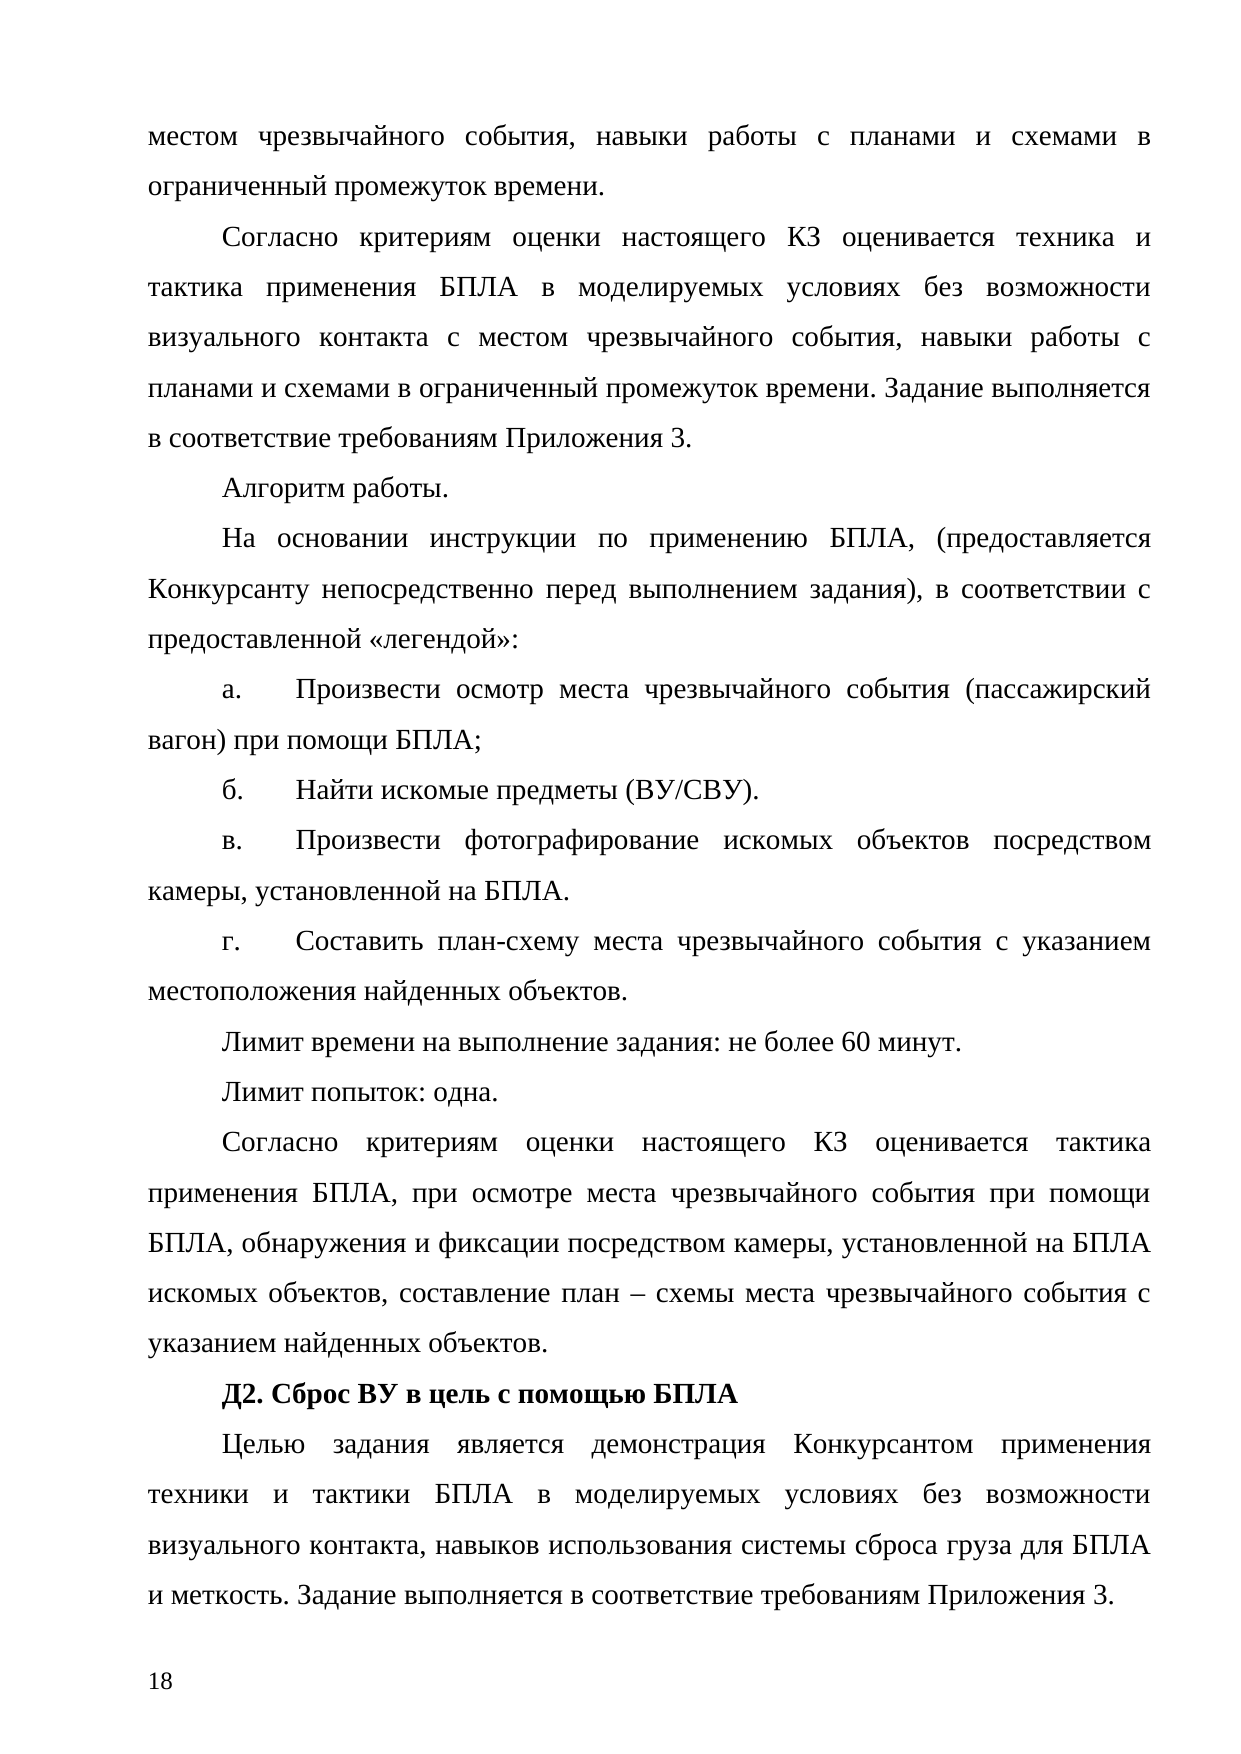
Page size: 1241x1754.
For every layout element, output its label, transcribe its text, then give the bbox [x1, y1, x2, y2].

text Лимит попыток: одна. [148, 1074, 1152, 1108]
text г. Составить план-схему места чрезвычайного события с указанием местоположения найденных объектов. [148, 923, 1152, 1007]
text Алгоритм работы. [148, 470, 1152, 504]
text Согласно критериям оценки настоящего КЗ оценивается тактика применения БПЛА, при осмотре места чрезвычайного события при помощи БПЛА, обнаружения и фиксации посредством камеры, установленной на БПЛА искомых объектов, составление план – схемы места чрезвычайного события с указанием найденных объектов. [148, 1124, 1152, 1359]
text в. Произвести фотографирование искомых объектов посредством камеры, установленной на БПЛА. [148, 822, 1152, 906]
text а. Произвести осмотр места чрезвычайного события (пассажирский вагон) при помощи БПЛА; [148, 672, 1152, 755]
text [148, 118, 1152, 202]
text Целью задания является демонстрация Конкурсантом применения техники и тактики БПЛА в моделируемых условиях без возможности визуального контакта, навыков использования системы сброса груза для БПЛА и меткость. Задание выполняется в соответствие требованиям Приложения 3. [148, 1426, 1152, 1611]
text На основании инструкции по применению БПЛА, (предоставляется Конкурсанту непосредственно перед выполнением задания), в соответствии с предоставленной «легендой»: [148, 521, 1152, 655]
text Лимит времени на выполнение задания: не более 60 минут. [148, 1024, 1152, 1057]
text б. Найти искомые предметы (ВУ/СВУ). [148, 772, 1152, 806]
text Согласно критериям оценки настоящего КЗ оценивается техника и тактика применения БПЛА в моделируемых условиях без возможности визуального контакта с местом чрезвычайного события, навыки работы с планами и схемами в ограниченный промежуток времени. Задание выполняется в соответствие требованиям Приложения 3. [148, 219, 1152, 453]
text Д2. Сброс ВУ в цель с помощью БПЛА [148, 1376, 1152, 1409]
